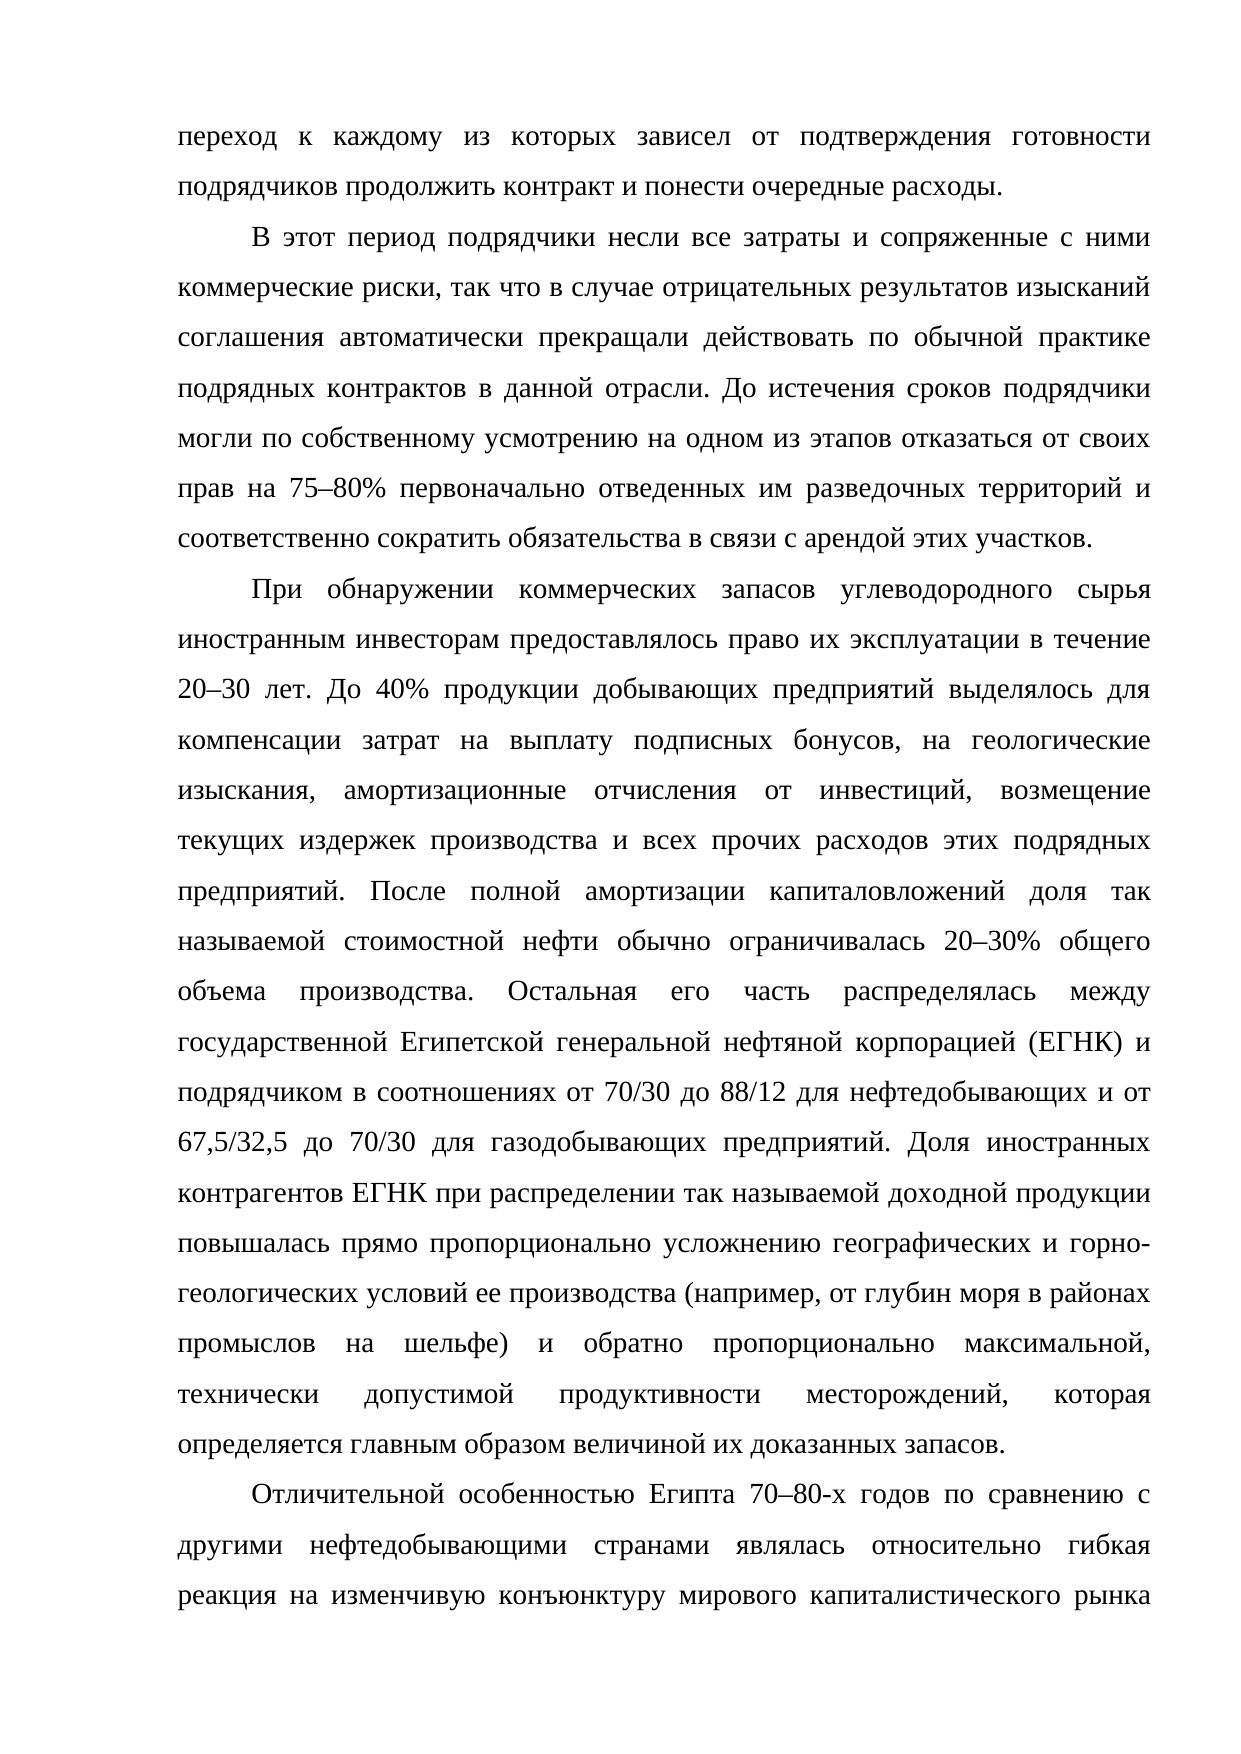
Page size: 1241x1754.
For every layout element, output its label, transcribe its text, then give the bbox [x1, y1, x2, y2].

text В этот период подрядчики несли все затраты и сопряженные с ними коммерческие риски, так что в случае отрицательных результатов изысканий соглашения автоматически прекращали действовать по обычной практике подрядных контрактов в данной отрасли. До истечения сроков подрядчики могли по собственному усмотрению на одном из этапов отказаться от своих прав на 75–80% первоначально отведенных им разведочных территорий и соответственно сократить обязательства в связи с арендой этих участков. [177, 219, 1152, 554]
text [177, 118, 1152, 202]
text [177, 1477, 1152, 1611]
text При обнаружении коммерческих запасов углеводородного сырья иностранным инвесторам предоставлялось право их эксплуатации в течение 20–30 лет. До 40% продукции добывающих предприятий выделялось для компенсации затрат на выплату подписных бонусов, на геологические изыскания, амортизационные отчисления от инвестиций, возмещение текущих издержек производства и всех прочих расходов этих подрядных предприятий. После полной амортизации капиталовложений доля так называемой стоимостной нефти обычно ограничивалась 20–30% общего объема производства. Остальная его часть распределялась между государственной Египетской генеральной нефтяной корпорацией (ЕГНК) и подрядчиком в соотношениях от 70/30 до 88/12 для нефтедобывающих и от 67,5/32,5 до 70/30 для газодобывающих предприятий. Доля иностранных контрагентов ЕГНК при распределении так называемой доходной продукции повышалась прямо пропорционально усложнению географических и горно-геологических условий ее производства (например, от глубин моря в районах промыслов на шельфе) и обратно пропорционально максимальной, технически допустимой продуктивности месторождений, которая определяется главным образом величиной их доказанных запасов. [177, 571, 1152, 1460]
